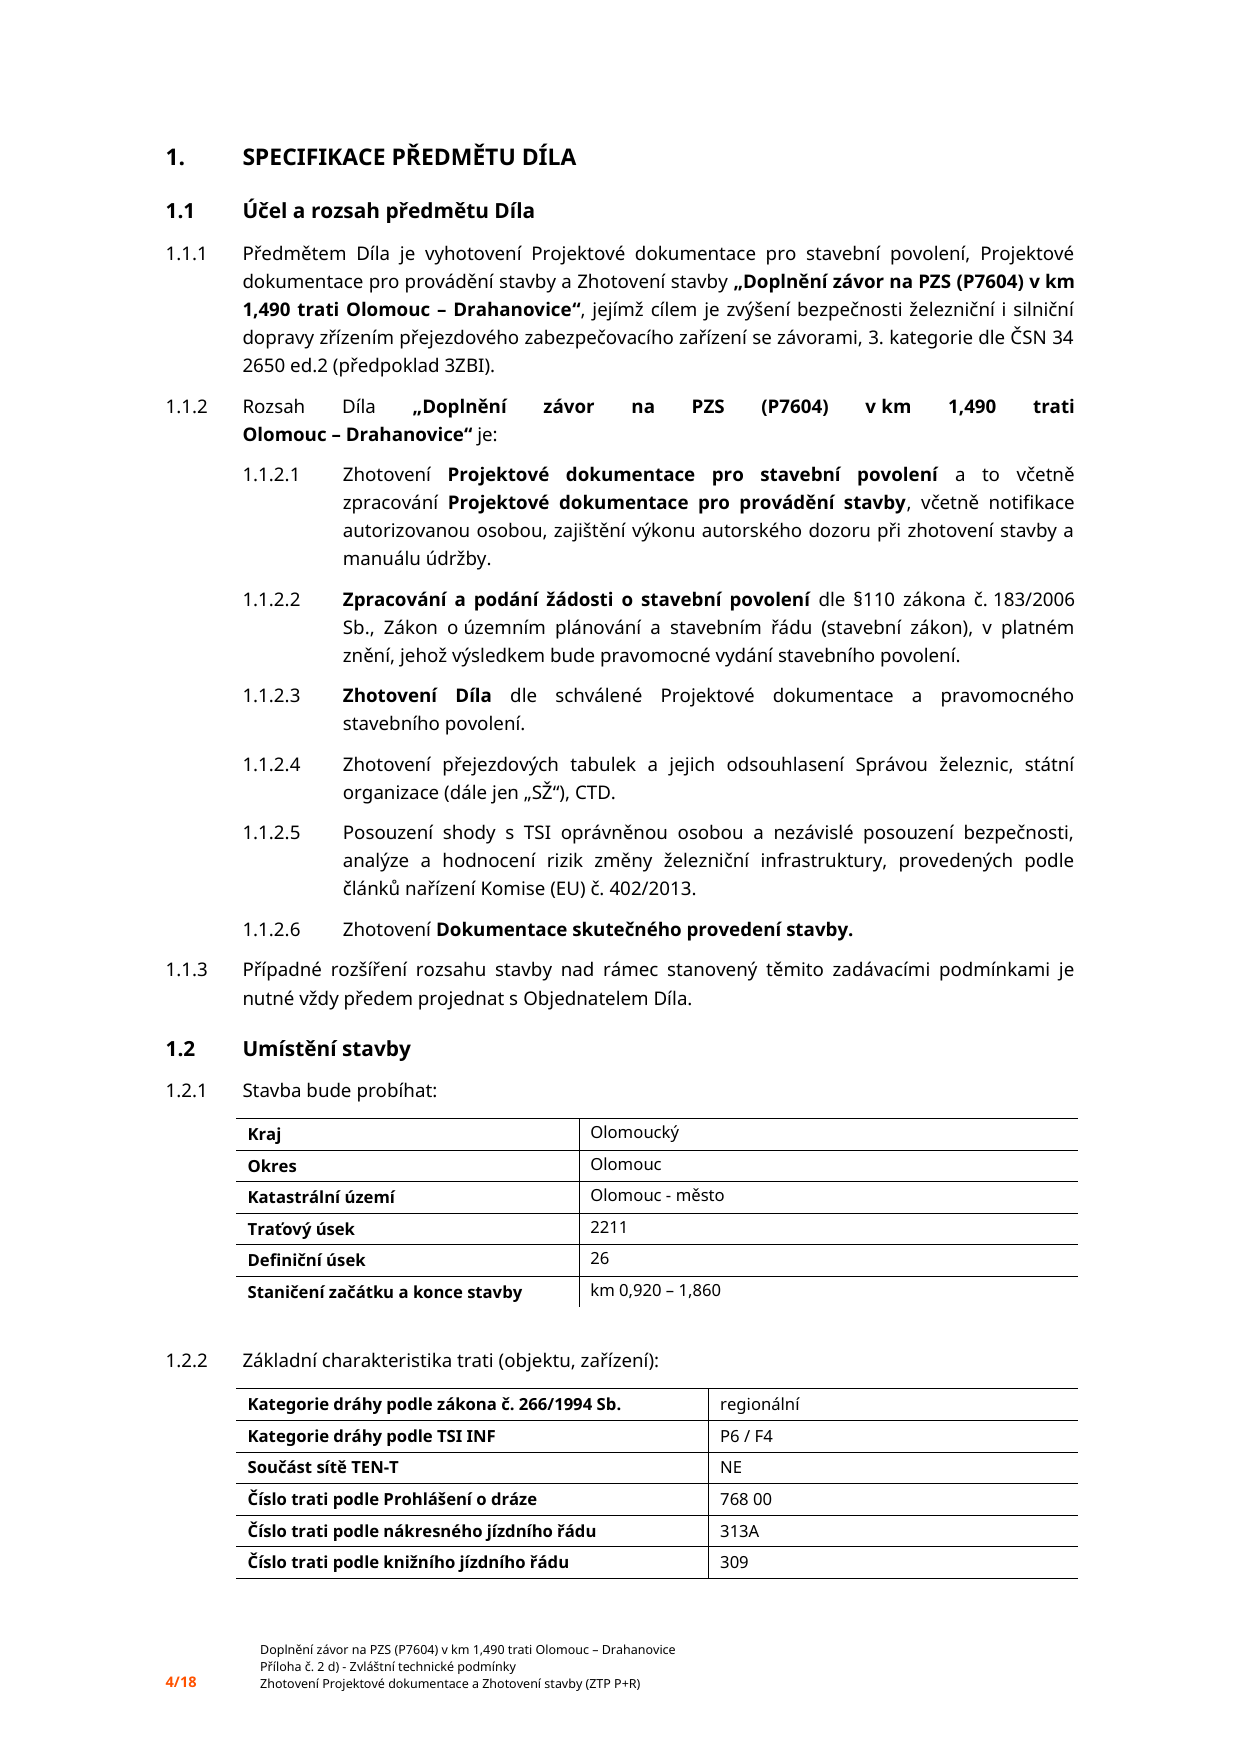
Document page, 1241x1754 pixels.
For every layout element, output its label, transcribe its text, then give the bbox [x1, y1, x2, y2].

text Zhotovení přejezdových tabulek a jejich odsouhlasení Správou železnic, státní organizace (dále jen „SŽ“), CTD. [242, 751, 1075, 805]
table_cell Číslo trati podle nákresného jízdního řádu [236, 1516, 708, 1546]
text Zhotovení Díla dle schválené Projektové dokumentace a pravomocného stavebního povolení. [242, 683, 1075, 736]
text Účel a rozsah předmětu Díla [165, 197, 1075, 225]
table_cell Olomouc [580, 1151, 1078, 1181]
text Umístění stavby [165, 1034, 1075, 1062]
table_cell Katastrální území [236, 1182, 579, 1213]
table_cell 2211 [580, 1214, 1078, 1244]
table_header Kategorie dráhy podle zákona č. 266/1994 Sb. [236, 1389, 708, 1420]
table_cell 309 [709, 1547, 1078, 1578]
table_cell Definiční úsek [236, 1245, 579, 1276]
text Předmětem Díla je vyhotovení Projektové dokumentace pro stavební povolení, Projektové dokumentace pro provádění stavby a Zhotovení stavby „Doplnění závor na PZS (P7604) v km 1,490 trati Olomouc – Drahanovice“, jejímž cílem je zvýšení bezpečnosti železniční i silniční dopravy zřízením přejezdového zabezpečovacího zařízení se závorami, 3. kategorie dle ČSN 34 2650 ed.2 (předpoklad 3ZBI). [165, 240, 1075, 378]
table_cell 313A [709, 1516, 1078, 1546]
table_cell Číslo trati podle knižního jízdního řádu [236, 1547, 708, 1578]
text SPECIFIKACE PŘEDMĚTU DÍLA [165, 141, 1075, 173]
table_cell 26 [580, 1245, 1078, 1276]
table_cell 768 00 [709, 1484, 1078, 1514]
table_cell Číslo trati podle Prohlášení o dráze [236, 1484, 708, 1514]
table_cell P6 / F4 [709, 1421, 1078, 1451]
text Posouzení shody s TSI oprávněnou osobou a nezávislé posouzení bezpečnosti, analýze a hodnocení rizik změny železniční infrastruktury, provedených podle článků nařízení Komise (EU) č. 402/2013. [242, 820, 1075, 901]
table_cell NE [709, 1453, 1078, 1483]
text Zhotovení Dokumentace skutečného provedení stavby. [242, 916, 1075, 942]
table_cell Traťový úsek [236, 1214, 579, 1244]
table_header Olomoucký [580, 1119, 1078, 1149]
table_cell Staničení začátku a konce stavby [236, 1277, 579, 1307]
text Případné rozšíření rozsahu stavby nad rámec stanovený těmito zadávacími podmínkami je nutné vždy předem projednat s Objednatelem Díla. [165, 957, 1075, 1010]
text Zhotovení Projektové dokumentace pro stavební povolení a to včetně zpracování Projektové dokumentace pro provádění stavby, včetně notifikace autorizovanou osobou, zajištění výkonu autorského dozoru při zhotovení stavby a manuálu údržby. [242, 461, 1075, 571]
table_header regionální [709, 1389, 1078, 1420]
text Zpracování a podání žádosti o stavební povolení dle §110 zákona č. 183/2006 Sb., Zákon o územním plánování a stavebním řádu (stavební zákon), v platném znění, jehož výsledkem bude pravomocné vydání stavebního povolení. [242, 586, 1075, 668]
text Rozsah Díla „Doplnění závor na PZS (P7604) v km 1,490 trati Olomouc – Drahanovice“ je: [165, 393, 1075, 446]
table_header Kraj [236, 1119, 579, 1149]
text Stavba bude probíhat: [165, 1077, 1075, 1103]
table_cell Olomouc - město [580, 1182, 1078, 1213]
table_cell Součást sítě TEN-T [236, 1453, 708, 1483]
text Základní charakteristika trati (objektu, zařízení): [165, 1348, 1075, 1373]
table_cell Okres [236, 1151, 579, 1181]
table_cell Kategorie dráhy podle TSI INF [236, 1421, 708, 1451]
table_cell km 0,920 – 1,860 [580, 1277, 1078, 1307]
